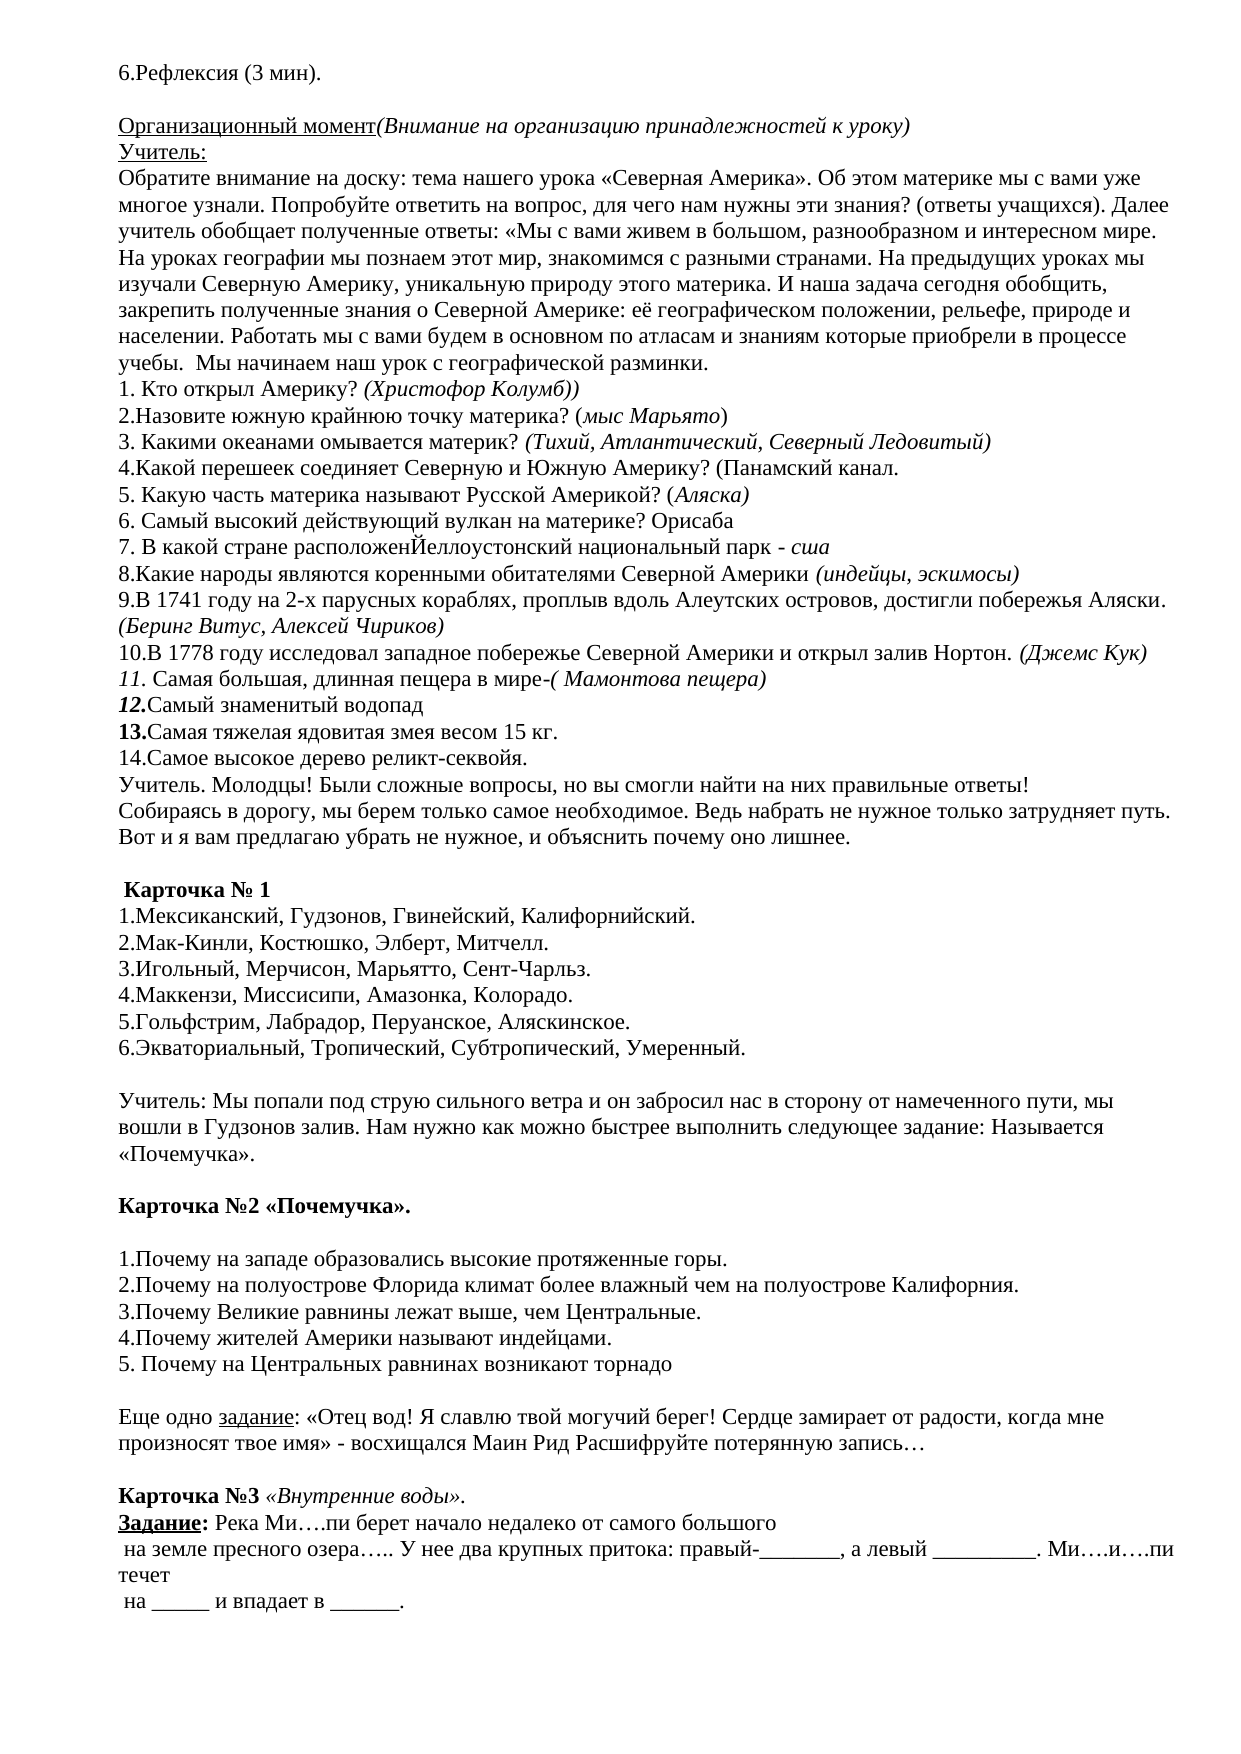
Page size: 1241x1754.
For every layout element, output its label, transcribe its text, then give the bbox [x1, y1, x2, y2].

text Обратите внимание на доску: тема нашего урока «Северная Америка». Об этом материке мы с вами уже многое узнали. Попробуйте ответить на вопрос, для чего нам нужны эти знания? (ответы учащихся). Далее учитель обобщает полученные ответы: «Мы с вами живем в большом, разнообразном и интересном мире. На уроках географии мы познаем этот мир, знакомимся с разными странами. На предыдущих уроках мы изучали Северную Америку, уникальную природу этого материка. И наша задача сегодня обобщить, закрепить полученные знания о Северной Америке: её географическом положении, рельефе, природе и населении. Работать мы с вами будем в основном по атласам и знаниям которые приобрели в процессе учебы. Мы начинаем наш урок с географической разминки. [118, 164, 1181, 375]
text 1.Почему на западе образовались высокие протяженные горы. [118, 1245, 1181, 1271]
text 8.Какие народы являются коренными обитателями Северной Америки (индейцы, эскимосы) [118, 560, 1181, 586]
text Карточка №3 «Внутренние воды». [118, 1482, 1181, 1508]
text Организационный момент(Внимание на организацию принадлежностей к уроку) [118, 112, 1181, 138]
text Учитель: [118, 138, 1181, 164]
text Учитель: Мы попали под струю сильного ветра и он забросил нас в сторону от намеченного пути, мы вошли в Гудзонов залив. Нам нужно как можно быстрее выполнить следующее задание: Называется «Почемучка». [118, 1087, 1181, 1166]
text 5. Почему на Центральных равнинах возникают торнадо [118, 1350, 1181, 1377]
text 6.Экваториальный, Тропический, Субтропический, Умеренный. [118, 1034, 1181, 1061]
text 4.Маккензи, Миссисипи, Амазонка, Колорадо. [118, 981, 1181, 1008]
text 2.Назовите южную крайнюю точку материка? (мыс Марьято) [118, 402, 1181, 428]
text 3.Почему Великие равнины лежат выше, чем Центральные. [118, 1298, 1181, 1324]
text 5.Гольфстрим, Лабрадор, Перуанское, Аляскинское. [118, 1008, 1181, 1034]
text 14.Самое высокое дерево реликт-секвойя. [118, 744, 1181, 771]
text 6.Рефлексия (3 мин). [118, 59, 1181, 85]
text 2.Почему на полуострове Флорида климат более влажный чем на полуострове Калифорния. [118, 1271, 1181, 1298]
text 5. Какую часть материка называют Русской Америкой? (Аляска) [118, 481, 1181, 507]
text 10.В 1778 году исследовал западное побережье Северной Америки и открыл залив Нортон. (Джемс Кук) [118, 639, 1181, 665]
text на земле пресного озера….. У нее два крупных притока: правый-_______, а левый _________. Ми….и….пи течет [118, 1535, 1181, 1588]
text на _____ и впадает в ______. [118, 1588, 1181, 1614]
text 4.Почему жителей Америки называют индейцами. [118, 1324, 1181, 1350]
text 2.Мак-Кинли, Костюшко, Элберт, Митчелл. [118, 929, 1181, 955]
text Учитель. Молодцы! Были сложные вопросы, но вы смогли найти на них правильные ответы! [118, 771, 1181, 797]
text 6. Самый высокий действующий вулкан на материке? Орисаба [118, 507, 1181, 533]
text Задание: Река Ми….пи берет начало недалеко от самого большого [118, 1508, 1181, 1535]
text 7. В какой стране расположенЙеллоустонский национальный парк - сша [118, 533, 1181, 560]
text Еще одно задание: «Отец вод! Я славлю твой могучий берег! Сердце замирает от радости, когда мне произносят твое имя» - восхищался Маин Рид Расшифруйте потерянную запись… [118, 1403, 1181, 1456]
text 1.Мексиканский, Гудзонов, Гвинейский, Калифорнийский. [118, 902, 1181, 929]
text 3. Какими океанами омывается материк? (Тихий, Атлантический, Северный Ледовитый) [118, 428, 1181, 454]
text 12.Самый знаменитый водопад [118, 692, 1181, 718]
text Карточка №2 «Почемучка». [118, 1192, 1181, 1219]
text 9.В 1741 году на 2-х парусных кораблях, проплыв вдоль Алеутских островов, достигли побережья Аляски. (Беринг Витус, Алексей Чириков) [118, 586, 1181, 639]
text 3.Игольный, Мерчисон, Марьятто, Сент-Чарльз. [118, 955, 1181, 981]
text 4.Какой перешеек соединяет Северную и Южную Америку? (Панамский канал. [118, 454, 1181, 481]
text 1. Кто открыл Америку? (Христофор Колумб)) [118, 375, 1181, 402]
text Собираясь в дорогу, мы берем только самое необходимое. Ведь набрать не нужное только затрудняет путь. Вот и я вам предлагаю убрать не нужное, и объяснить почему оно лишнее. [118, 797, 1181, 850]
text Карточка № 1 [118, 876, 1181, 902]
text 11. Самая большая, длинная пещера в мире-( Мамонтова пещера) [118, 665, 1181, 692]
text 13.Самая тяжелая ядовитая змея весом 15 кг. [118, 718, 1181, 744]
